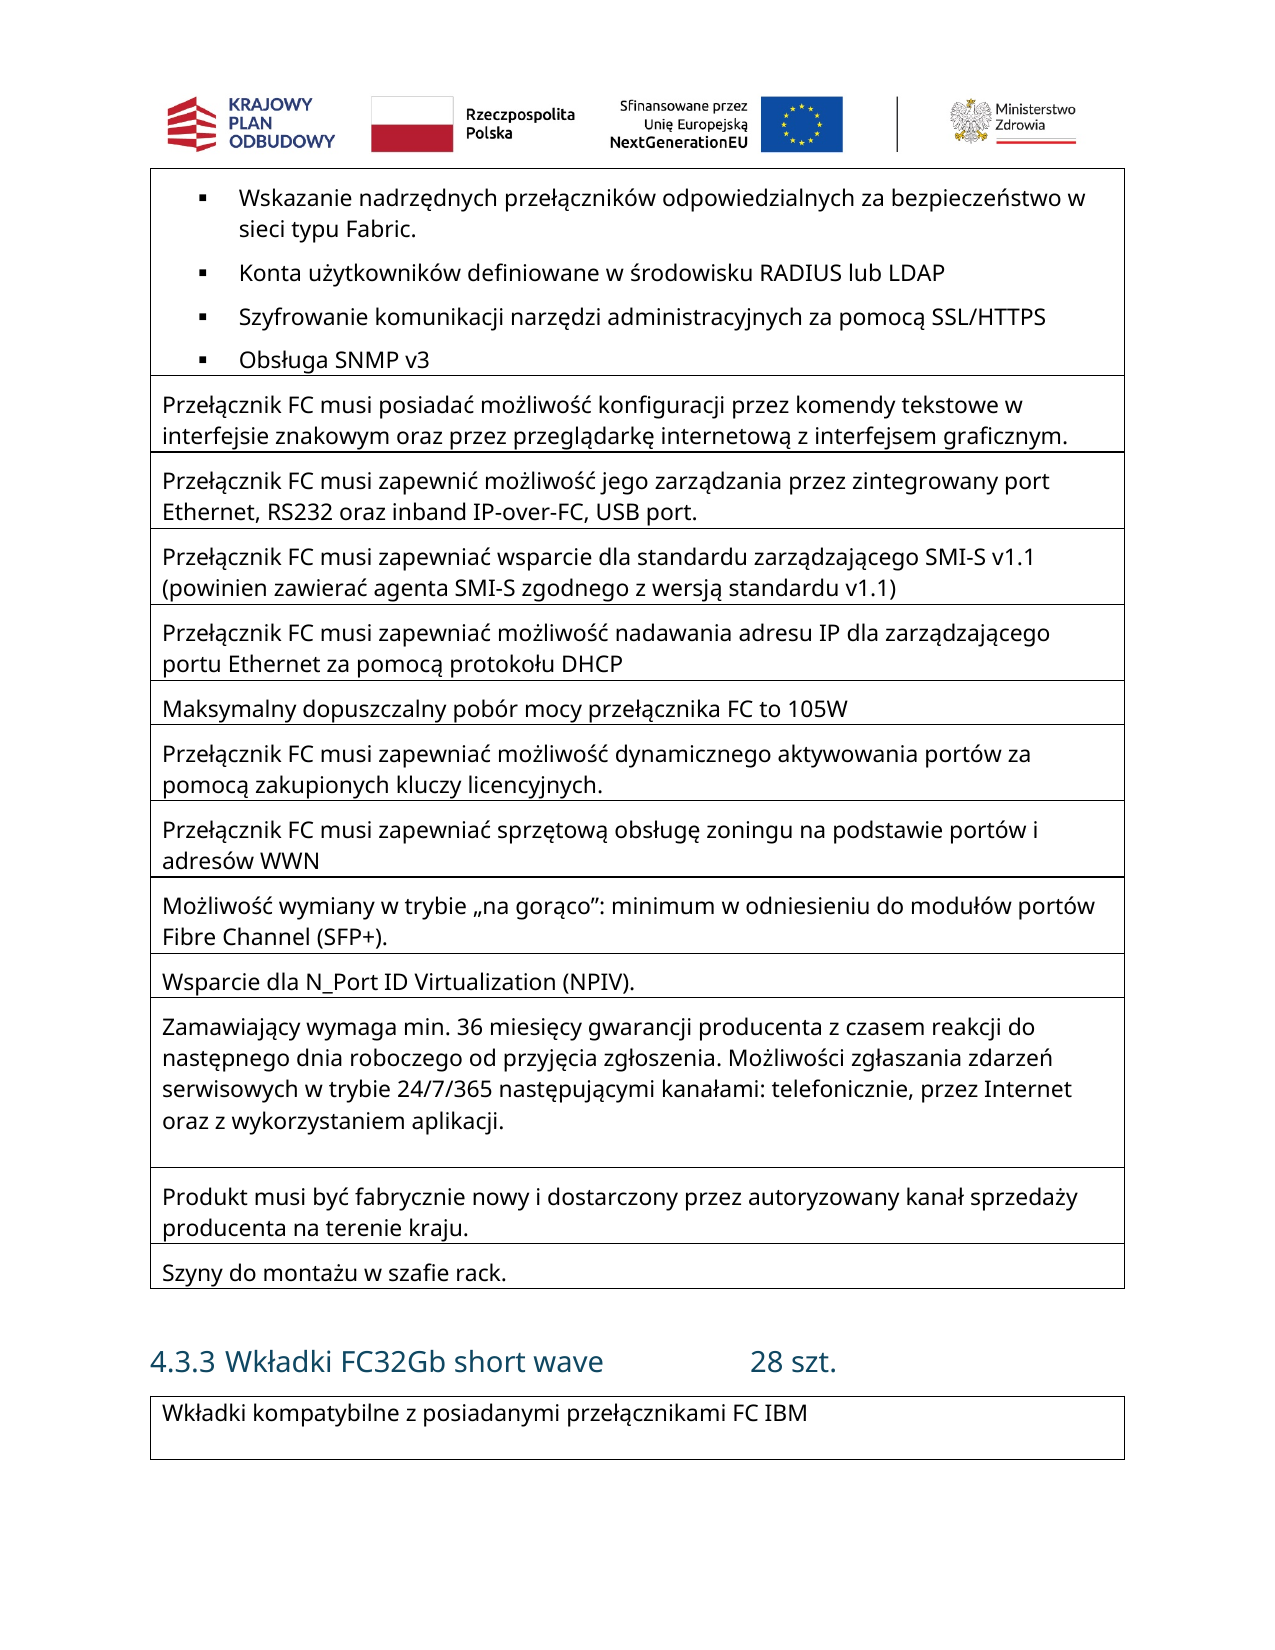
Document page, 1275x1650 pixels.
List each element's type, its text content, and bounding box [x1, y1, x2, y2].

table_cell Przełącznik FC musi zapewniać wsparcie dla standardu zarządzającego SMI-S v1.1 (powinien zawierać agenta SMI-S zgodnego z wersją standardu v1.1) [151, 529, 1124, 603]
table_cell Szyny do montażu w szafie rack. [151, 1244, 1124, 1288]
table_cell Przełącznik FC musi posiadać możliwość konfiguracji przez komendy tekstowe w interfejsie znakowym oraz przez przeglądarkę internetową z interfejsem graficznym. [151, 376, 1124, 451]
table_cell Możliwość wymiany w trybie „na gorąco”: minimum w odniesieniu do modułów portów Fibre Channel (SFP+). [151, 878, 1124, 952]
table_cell Produkt musi być fabrycznie nowy i dostarczony przez autoryzowany kanał sprzedaży producenta na terenie kraju. [151, 1168, 1124, 1243]
subtitle Wkładki FC32Gb short wave 28 szt. [150, 1342, 1125, 1381]
table_cell Przełącznik FC musi zapewniać możliwość dynamicznego aktywowania portów za pomocą zakupionych kluczy licencyjnych. [151, 725, 1124, 800]
table_header Wkładki kompatybilne z posiadanymi przełącznikami FC IBM [151, 1397, 1124, 1459]
table_cell Przełącznik FC musi zapewnić możliwość jego zarządzania przez zintegrowany port Ethernet, RS232 oraz inband IP-over-FC, USB port. [151, 453, 1124, 527]
table_cell Przełącznik FC musi zapewniać sprzętową obsługę zoningu na podstawie portów i adresów WWN [151, 801, 1124, 876]
table_cell Maksymalny dopuszczalny pobór mocy przełącznika FC to 105W [151, 681, 1124, 724]
table_cell Wsparcie dla N_Port ID Virtualization (NPIV). [151, 954, 1124, 997]
table_cell Przełącznik FC musi zapewniać możliwość nadawania adresu IP dla zarządzającego portu Ethernet za pomocą protokołu DHCP [151, 605, 1124, 679]
picture [150, 73, 1095, 168]
table_cell Zamawiający wymaga min. 36 miesięcy gwarancji producenta z czasem reakcji do następnego dnia roboczego od przyjęcia zgłoszenia. Możliwości zgłaszania zdarzeń serwisowych w trybie 24/7/365 następującymi kanałami: telefonicznie, przez Internet oraz z wykorzystaniem aplikacji. [151, 998, 1124, 1167]
